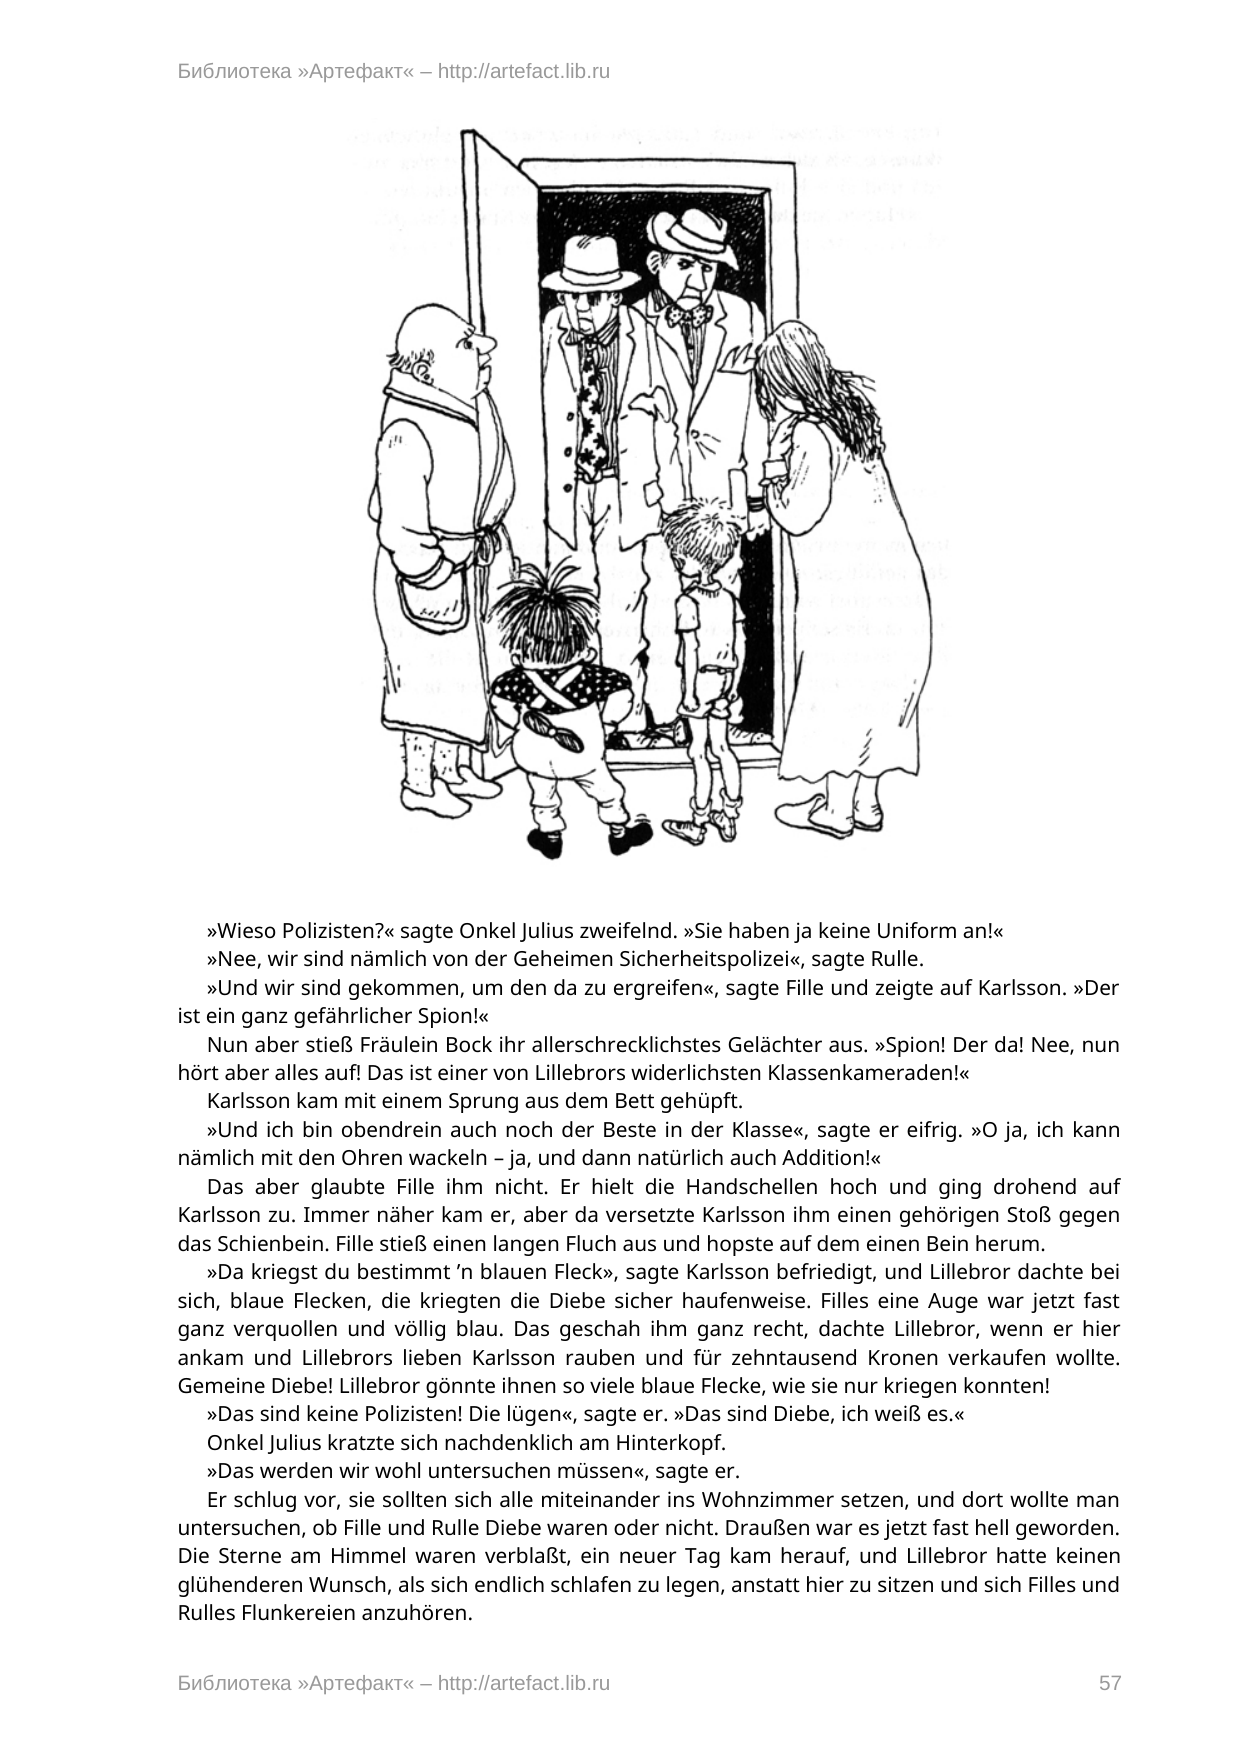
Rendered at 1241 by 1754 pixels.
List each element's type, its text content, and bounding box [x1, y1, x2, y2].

text »Und wir sind gekommen, um den da zu ergreifen«, sagte Fille und zeigte auf Karlsson. »Der ist ein ganz gefährlicher Spion!« [177, 973, 1122, 1030]
text Nun aber stieß Fräulein Bock ihr allerschrecklichstes Gelächter aus. »Spion! Der da! Nee, nun hört aber alles auf! Das ist einer von Lillebrors widerlichsten Klassenkameraden!« [177, 1030, 1122, 1087]
text »Das sind keine Polizisten! Die lügen«, sagte er. »Das sind Diebe, ich weiß es.« [177, 1399, 1122, 1428]
text Er schlug vor, sie sollten sich alle miteinander ins Wohnzimmer setzen, und dort wollte man untersuchen, ob Fille und Rulle Diebe waren oder nicht. Draußen war es jetzt fast hell geworden. Die Sterne am Himmel waren verblaßt, ein neuer Tag kam herauf, und Lillebror hatte keinen glühenderen Wunsch, als sich endlich schlafen zu legen, anstatt hier zu sitzen und sich Filles und Rulles Flunkereien anzuhören. [177, 1485, 1122, 1627]
text »Das werden wir wohl untersuchen müssen«, sagte er. [177, 1456, 1122, 1485]
text Karlsson kam mit einem Sprung aus dem Bett gehüpft. [177, 1087, 1122, 1115]
text »Und ich bin obendrein auch noch der Beste in der Klasse«, sagte er eifrig. »O ja, ich kann nämlich mit den Ohren wackeln – ja, und dann natürlich auch Addition!« [177, 1115, 1122, 1172]
text Das aber glaubte Fille ihm nicht. Er hielt die Handschellen hoch und ging drohend auf Karlsson zu. Immer näher kam er, aber da versetzte Karlsson ihm einen gehörigen Stoß gegen das Schienbein. Fille stieß einen langen Fluch aus und hopste auf dem einen Bein herum. [177, 1172, 1122, 1257]
text »Wieso Polizisten?« sagte Onkel Julius zweifelnd. »Sie haben ja keine Uniform an!« [177, 916, 1122, 944]
text Onkel Julius kratzte sich nachdenklich am Hinterkopf. [177, 1428, 1122, 1456]
text »Nee, wir sind nämlich von der Geheimen Sicherheitspolizei«, sagte Rulle. [177, 944, 1122, 973]
picture [340, 118, 959, 888]
text »Da kriegst du bestimmt ’n blauen Fleck», sagte Karlsson befriedigt, und Lillebror dachte bei sich, blaue Flecken, die kriegten die Diebe sicher haufenweise. Filles eine Auge war jetzt fast ganz verquollen und völlig blau. Das geschah ihm ganz recht, dachte Lillebror, wenn er hier ankam und Lillebrors lieben Karlsson rauben und für zehntausend Kronen verkaufen wollte. Gemeine Diebe! Lillebror gönnte ihnen so viele blaue Flecke, wie sie nur kriegen konnten! [177, 1257, 1122, 1399]
